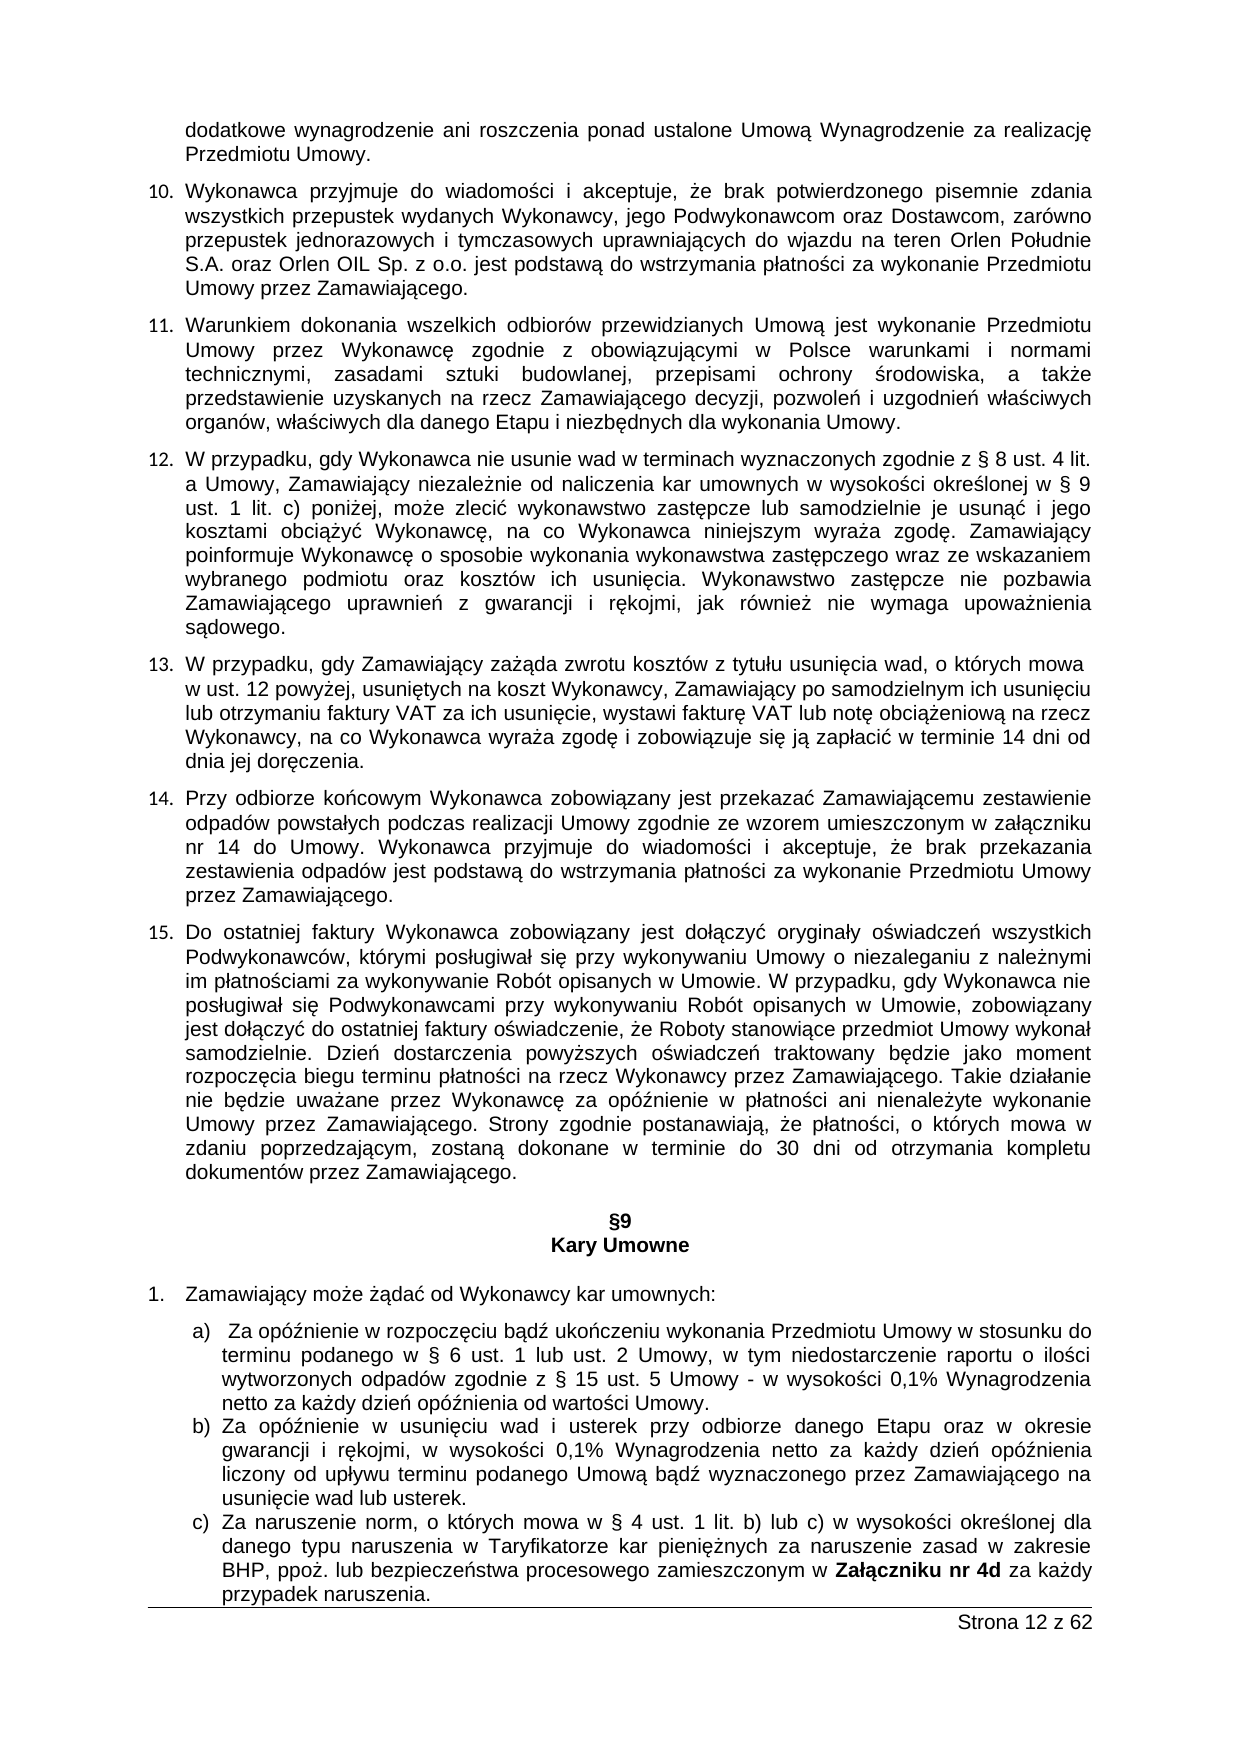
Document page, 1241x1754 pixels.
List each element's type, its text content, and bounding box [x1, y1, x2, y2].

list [148, 118, 1092, 166]
list Za opóźnienie w usunięciu wad i usterek przy odbiorze danego Etapu oraz w okresie gwarancji i rękojmi, w wysokości 0,1% Wynagrodzenia netto za każdy dzień opóźnienia liczony od upływu terminu podanego Umową bądź wyznaczonego przez Zamawiającego na usunięcie wad lub usterek. [192, 1414, 1092, 1510]
list W przypadku, gdy Wykonawca nie usunie wad w terminach wyznaczonych zgodnie z § 8 ust. 4 lit. a Umowy, Zamawiający niezależnie od naliczenia kar umownych w wysokości określonej w § 9 ust. 1 lit. c) poniżej, może zlecić wykonawstwo zastępcze lub samodzielnie je usunąć i jego kosztami obciążyć Wykonawcę, na co Wykonawca niniejszym wyraża zgodę. Zamawiający poinformuje Wykonawcę o sposobie wykonania wykonawstwa zastępczego wraz ze wskazaniem wybranego podmiotu oraz kosztów ich usunięcia. Wykonawstwo zastępcze nie pozbawia Zamawiającego uprawnień z gwarancji i rękojmi, jak również nie wymaga upoważnienia sądowego. [148, 446, 1092, 639]
list Warunkiem dokonania wszelkich odbiorów przewidzianych Umową jest wykonanie Przedmiotu Umowy przez Wykonawcę zgodnie z obowiązującymi w Polsce warunkami i normami technicznymi, zasadami sztuki budowlanej, przepisami ochrony środowiska, a także przedstawienie uzyskanych na rzecz Zamawiającego decyzji, pozwoleń i uzgodnień właściwych organów, właściwych dla danego Etapu i niezbędnych dla wykonania Umowy. [148, 312, 1092, 433]
list Za opóźnienie w rozpoczęciu bądź ukończeniu wykonania Przedmiotu Umowy w stosunku do terminu podanego w § 6 ust. 1 lub ust. 2 Umowy, w tym niedostarczenie raportu o ilości wytworzonych odpadów zgodnie z § 15 ust. 5 Umowy - w wysokości 0,1% Wynagrodzenia netto za każdy dzień opóźnienia od wartości Umowy. [192, 1318, 1092, 1414]
list Przy odbiorze końcowym Wykonawca zobowiązany jest przekazać Zamawiającemu zestawienie odpadów powstałych podczas realizacji Umowy zgodnie ze wzorem umieszczonym w załączniku nr 14 do Umowy. Wykonawca przyjmuje do wiadomości i akceptuje, że brak przekazania zestawienia odpadów jest podstawą do wstrzymania płatności za wykonanie Przedmiotu Umowy przez Zamawiającego. [148, 785, 1092, 907]
list Zamawiający może żądać od Wykonawcy kar umownych: [148, 1282, 1092, 1306]
list W przypadku, gdy Zamawiający zażąda zwrotu kosztów z tytułu usunięcia wad, o których mowa w ust. 12 powyżej, usuniętych na koszt Wykonawcy, Zamawiający po samodzielnym ich usunięciu lub otrzymaniu faktury VAT za ich usunięcie, wystawi fakturę VAT lub notę obciążeniową na rzecz Wykonawcy, na co Wykonawca wyraża zgodę i zobowiązuje się ją zapłacić w terminie 14 dni od dnia jej doręczenia. [148, 652, 1092, 773]
list Wykonawca przyjmuje do wiadomości i akceptuje, że brak potwierdzonego pisemnie zdania wszystkich przepustek wydanych Wykonawcy, jego Podwykonawcom oraz Dostawcom, zarówno przepustek jednorazowych i tymczasowych uprawniających do wjazdu na teren Orlen Południe S.A. oraz Orlen OIL Sp. z o.o. jest podstawą do wstrzymania płatności za wykonanie Przedmiotu Umowy przez Zamawiającego. [148, 178, 1092, 300]
subtitle §9 Kary Umowne [148, 1209, 1092, 1257]
list Do ostatniej faktury Wykonawca zobowiązany jest dołączyć oryginały oświadczeń wszystkich Podwykonawców, którymi posługiwał się przy wykonywaniu Umowy o niezaleganiu z należnymi im płatnościami za wykonywanie Robót opisanych w Umowie. W przypadku, gdy Wykonawca nie posługiwał się Podwykonawcami przy wykonywaniu Robót opisanych w Umowie, zobowiązany jest dołączyć do ostatniej faktury oświadczenie, że Roboty stanowiące przedmiot Umowy wykonał samodzielnie. Dzień dostarczenia powyższych oświadczeń traktowany będzie jako moment rozpoczęcia biegu terminu płatności na rzecz Wykonawcy przez Zamawiającego. Takie działanie nie będzie uważane przez Wykonawcę za opóźnienie w płatności ani nienależyte wykonanie Umowy przez Zamawiającego. Strony zgodnie postanawiają, że płatności, o których mowa w zdaniu poprzedzającym, zostaną dokonane w terminie do 30 dni od otrzymania kompletu dokumentów przez Zamawiającego. [148, 919, 1092, 1184]
list Za naruszenie norm, o których mowa w § 4 ust. 1 lit. b) lub c) w wysokości określonej dla danego typu naruszenia w Taryfikatorze kar pieniężnych za naruszenie zasad w zakresie BHP, ppoż. lub bezpieczeństwa procesowego zamieszczonym w Załączniku nr 4d za każdy przypadek naruszenia. [192, 1510, 1092, 1606]
